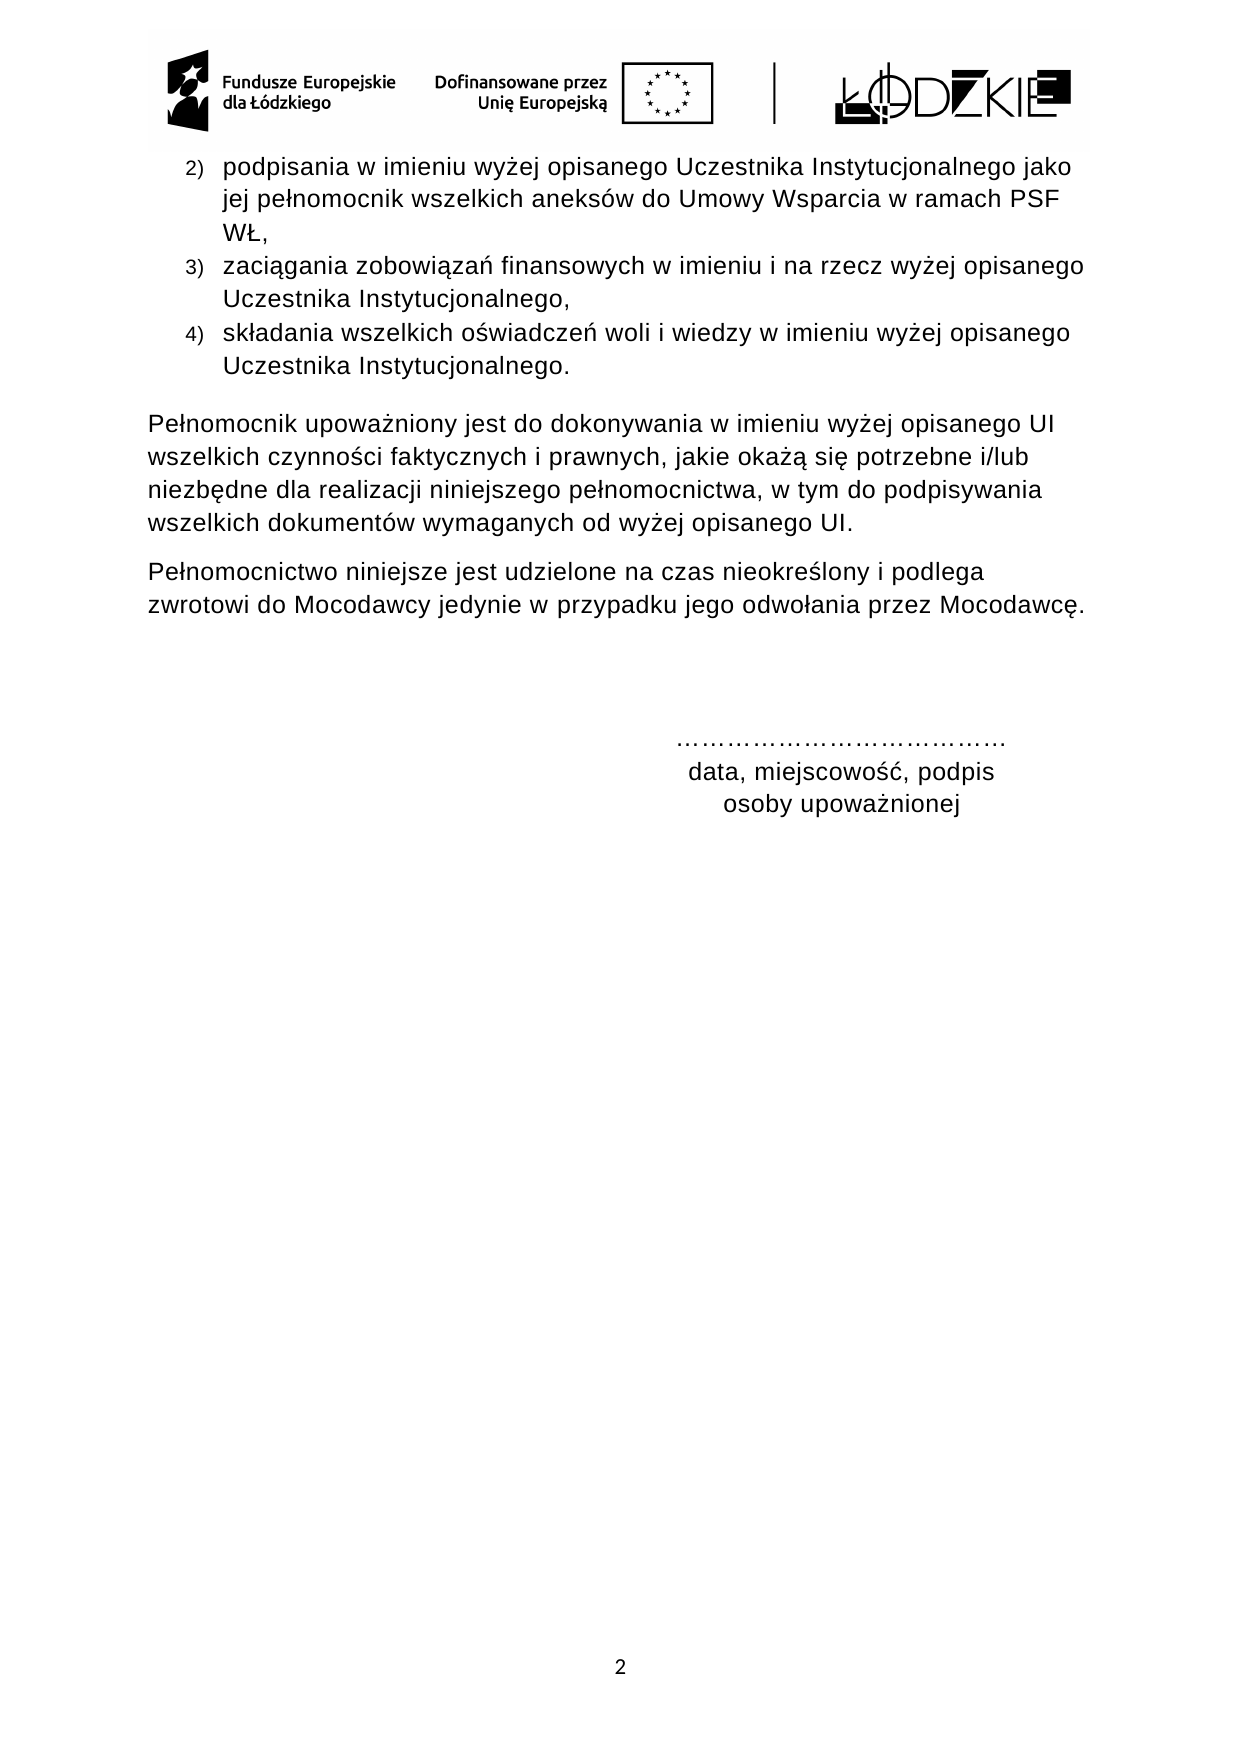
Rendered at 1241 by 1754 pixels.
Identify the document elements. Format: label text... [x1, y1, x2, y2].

picture [147, 29, 1091, 152]
text Pełnomocnictwo niniejsze jest udzielone na czas nieokreślony i podlega zwrotowi do Mocodawcy jedynie w przypadku jego odwołania przez Mocodawcę. [148, 557, 1093, 619]
list zaciągania zobowiązań finansowych w imieniu i na rzecz wyżej opisanego Uczestnika Instytucjonalnego, [185, 251, 1088, 313]
list składania wszelkich oświadczeń woli i wiedzy w imieniu wyżej opisanego Uczestnika Instytucjonalnego. [185, 318, 1088, 379]
text ………………………………… data, miejscowość, podpis osoby upoważnionej [664, 723, 1019, 818]
text Pełnomocnik upoważniony jest do dokonywania w imieniu wyżej opisanego UI wszelkich czynności faktycznych i prawnych, jakie okażą się potrzebne i/lub niezbędne dla realizacji niniejszego pełnomocnictwa, w tym do podpisywania wszelkich dokumentów wymaganych od wyżej opisanego UI. [148, 409, 1093, 536]
list podpisania w imieniu wyżej opisanego Uczestnika Instytucjonalnego jako jej pełnomocnik wszelkich aneksów do Umowy Wsparcia w ramach PSF WŁ, [185, 152, 1088, 246]
